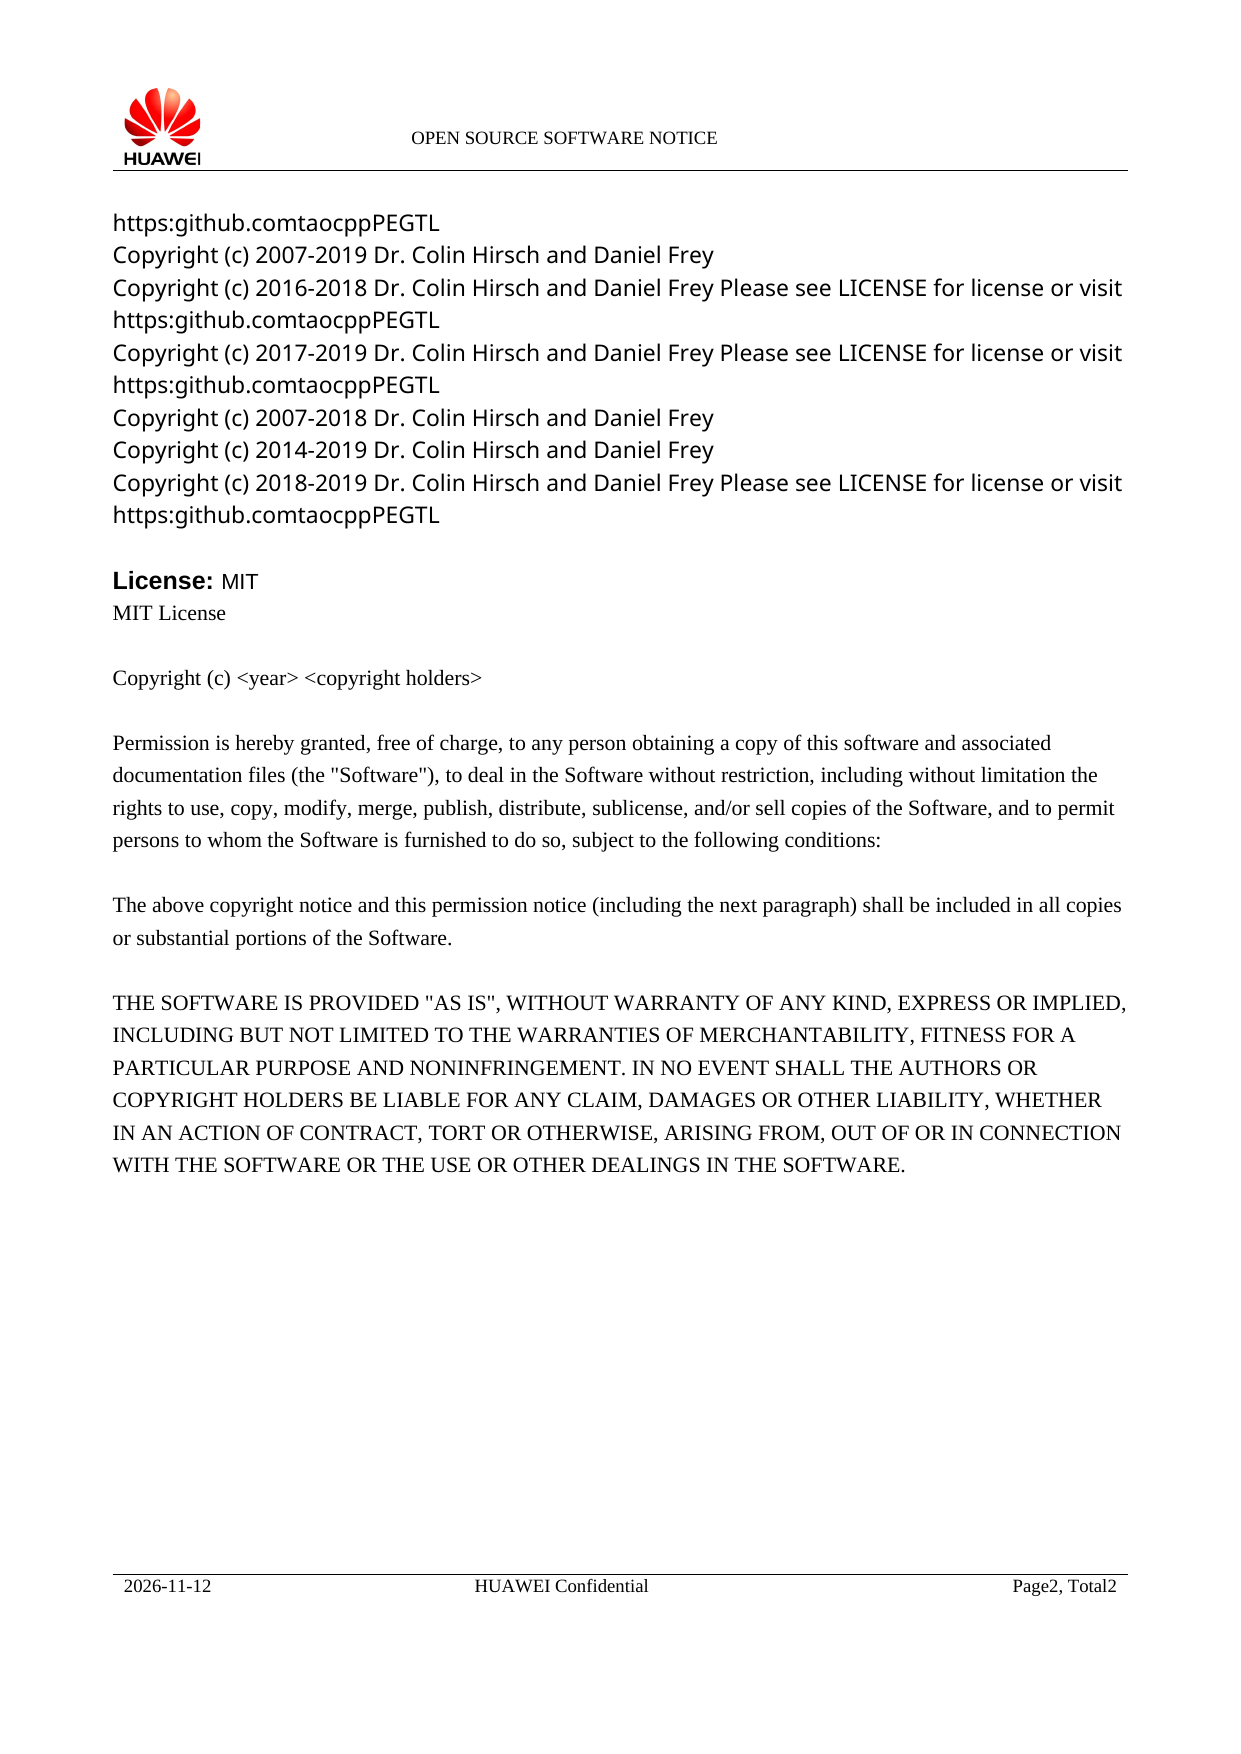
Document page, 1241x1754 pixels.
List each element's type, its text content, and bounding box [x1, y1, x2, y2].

text License: MIT [112, 564, 1128, 596]
text MIT License Copyright (c) <year> <copyright holders> Permission is hereby granted, free of charge, to any person obtaining a copy of this software and associated documentation files (the "Software"), to deal in the Software without restriction, including without limitation the rights to use, copy, modify, merge, publish, distribute, sublicense, and/or sell copies of the Software, and to permit persons to whom the Software is furnished to do so, subject to the following conditions: The above copyright notice and this permission notice (including the next paragraph) shall be included in all copies or substantial portions of the Software. THE SOFTWARE IS PROVIDED "AS IS", WITHOUT WARRANTY OF ANY KIND, EXPRESS OR IMPLIED, INCLUDING BUT NOT LIMITED TO THE WARRANTIES OF MERCHANTABILITY, FITNESS FOR A PARTICULAR PURPOSE AND NONINFRINGEMENT. IN NO EVENT SHALL THE AUTHORS OR COPYRIGHT HOLDERS BE LIABLE FOR ANY CLAIM, DAMAGES OR OTHER LIABILITY, WHETHER IN AN ACTION OF CONTRACT, TORT OR OTHERWISE, ARISING FROM, OUT OF OR IN CONNECTION WITH THE SOFTWARE OR THE USE OR OTHER DEALINGS IN THE SOFTWARE. [112, 596, 1128, 1181]
picture [124, 88, 201, 165]
